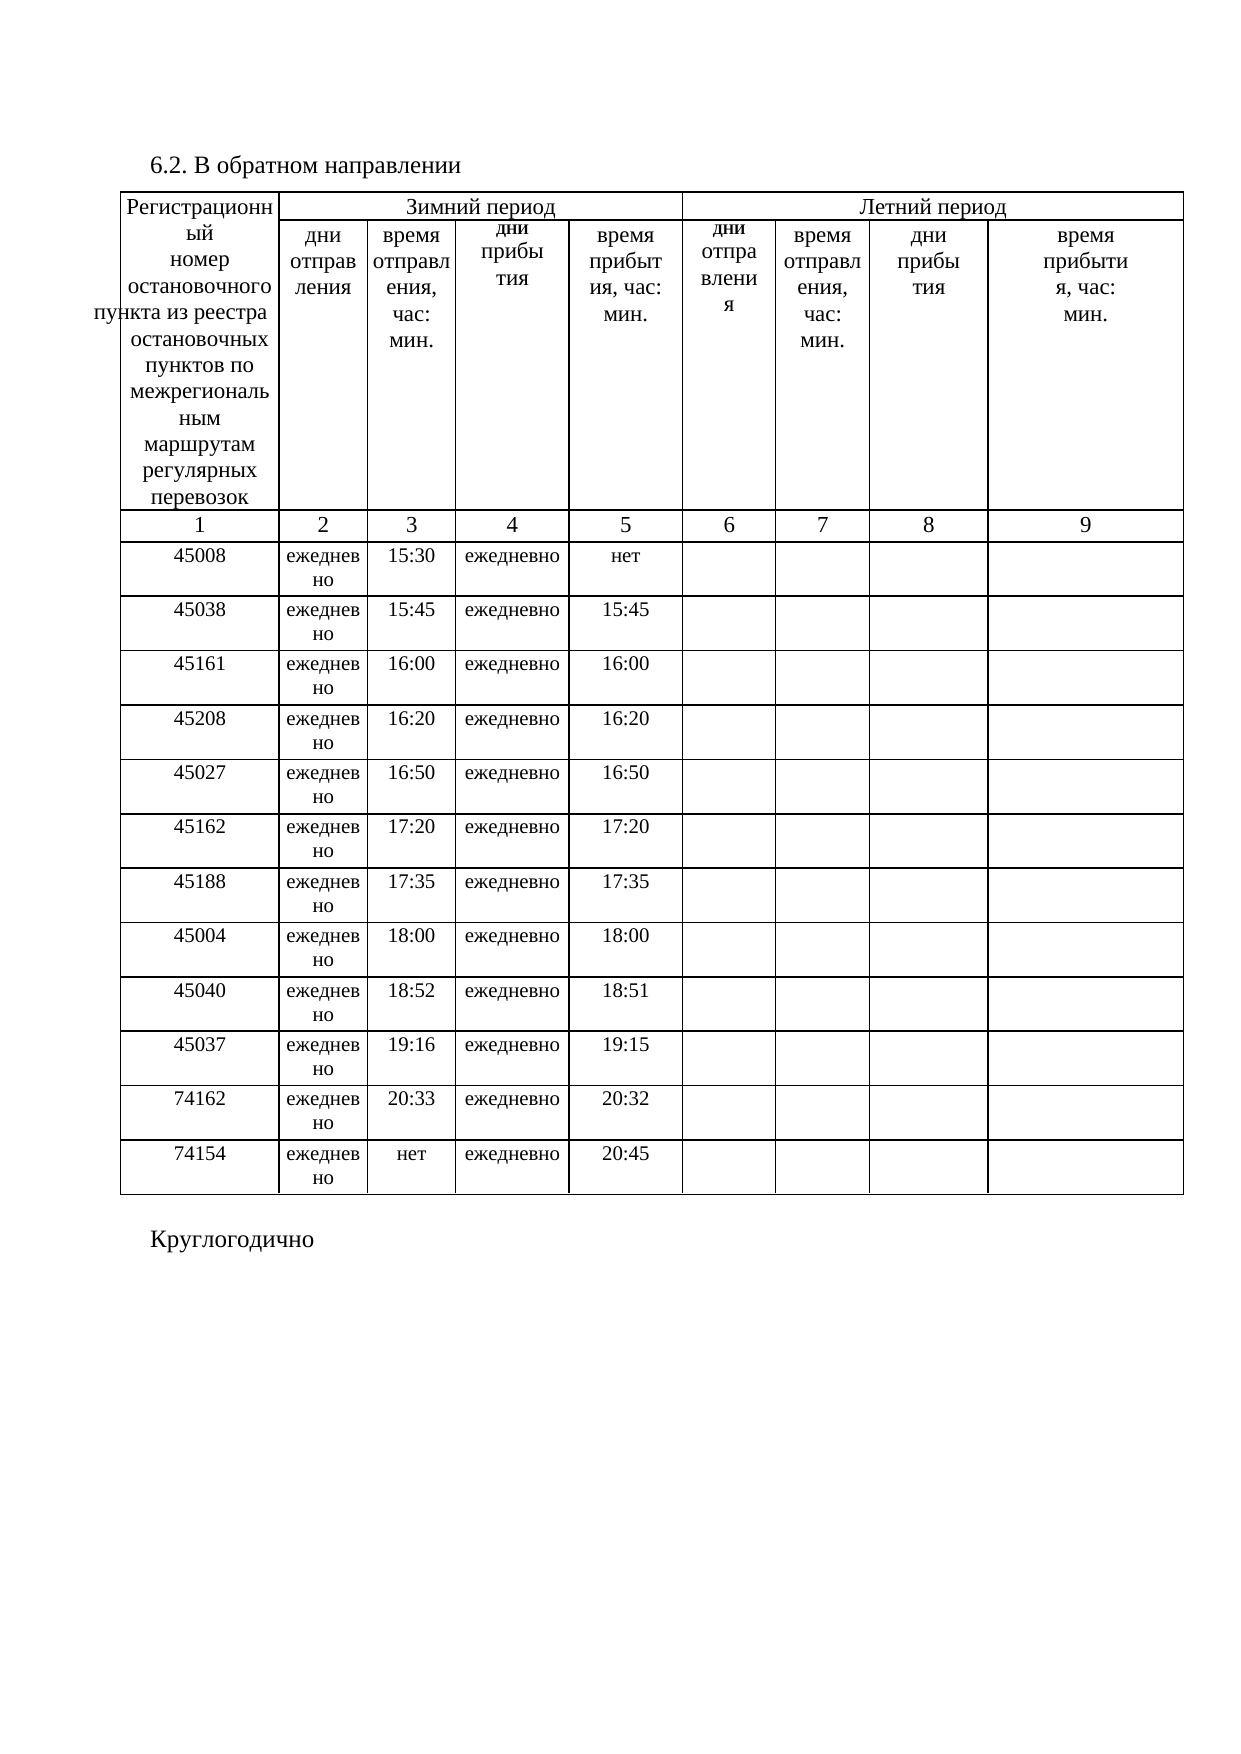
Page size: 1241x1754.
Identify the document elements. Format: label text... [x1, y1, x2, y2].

table_cell ежедневно [280, 1141, 367, 1193]
table_cell 16:20 [570, 706, 682, 758]
table_cell дни прибы тия [870, 221, 987, 509]
table_cell 45040 [121, 978, 278, 1030]
table_cell 3 [368, 511, 455, 541]
table_cell [776, 651, 869, 704]
table_cell время отправл ения, час: мин. [776, 221, 869, 509]
table_cell 45162 [121, 815, 278, 867]
table_cell 45161 [121, 651, 278, 704]
table_cell [683, 1032, 775, 1085]
table_cell время отправл ения, час: мин. [368, 221, 455, 509]
table_cell 45008 [121, 543, 278, 595]
table_cell [870, 978, 987, 1030]
table_cell 1 [121, 511, 278, 541]
table_cell ежедневно [456, 815, 568, 867]
table_cell [683, 923, 775, 976]
table_cell 16:00 [368, 651, 455, 704]
table_cell [683, 651, 775, 704]
table_cell [776, 923, 869, 976]
table_cell 17:20 [368, 815, 455, 867]
table_cell [776, 869, 869, 922]
table_cell [683, 869, 775, 922]
table_header Регистрационный номер остановочного пункта из реестра остановочных пунктов по межрегиональным маршрутам регулярных перевозок [121, 193, 278, 509]
table_cell 6 [683, 511, 775, 541]
table_cell ежедневно [456, 869, 568, 922]
table_cell 74162 [121, 1086, 278, 1139]
table_cell ежедневно [456, 1086, 568, 1139]
table_cell [989, 597, 1183, 650]
table_cell 17:35 [368, 869, 455, 922]
table_cell [776, 1086, 869, 1139]
table_cell [870, 1141, 987, 1193]
text Круглогодично [150, 1224, 1090, 1252]
table_cell 5 [570, 511, 682, 541]
table_cell [683, 1086, 775, 1139]
table_cell 20:33 [368, 1086, 455, 1139]
table_cell [776, 543, 869, 595]
table_cell 4 [456, 511, 568, 541]
table_cell [989, 651, 1183, 704]
table_cell нет [368, 1141, 455, 1193]
table_header Летний период [683, 193, 1183, 219]
table_cell [870, 706, 987, 758]
table_cell ежедневно [280, 978, 367, 1030]
table_cell [683, 706, 775, 758]
table_cell нет [570, 543, 682, 595]
table_cell [870, 760, 987, 813]
table_cell [870, 1032, 987, 1085]
table_cell 15:45 [570, 597, 682, 650]
table_cell 45037 [121, 1032, 278, 1085]
table_cell [683, 597, 775, 650]
table_cell [683, 1141, 775, 1193]
table_cell ДНИ прибы тия [456, 221, 568, 509]
table_cell 17:35 [570, 869, 682, 922]
table_cell ежедневно [456, 543, 568, 595]
table_cell ежедневно [280, 597, 367, 650]
table_cell 45038 [121, 597, 278, 650]
table_cell [683, 815, 775, 867]
table_cell дни отправ ления [280, 221, 367, 509]
table_cell 20:32 [570, 1086, 682, 1139]
table_cell [776, 1032, 869, 1085]
table_cell ежедневно [280, 923, 367, 976]
table_cell [870, 869, 987, 922]
table_cell [989, 923, 1183, 976]
table_cell ежедневно [280, 815, 367, 867]
table_cell [870, 815, 987, 867]
table_cell ежедневно [456, 597, 568, 650]
table_cell [989, 1141, 1183, 1193]
table_cell ежедневно [456, 760, 568, 813]
table_cell 9 [989, 511, 1183, 541]
table_cell [776, 706, 869, 758]
table_cell 8 [870, 511, 987, 541]
table_cell 19:15 [570, 1032, 682, 1085]
table_cell [870, 543, 987, 595]
table_cell 16:00 [570, 651, 682, 704]
table_cell [683, 543, 775, 595]
table_cell ежедневно [280, 543, 367, 595]
table_cell [989, 1032, 1183, 1085]
table_cell 19:16 [368, 1032, 455, 1085]
table_cell [989, 760, 1183, 813]
table_cell [776, 1141, 869, 1193]
table_cell 7 [776, 511, 869, 541]
table_cell 45188 [121, 869, 278, 922]
table_cell время прибыт ия, час: мин. [570, 221, 682, 509]
table_cell 18:51 [570, 978, 682, 1030]
table_cell ежедневно [456, 651, 568, 704]
table_cell 17:20 [570, 815, 682, 867]
table_cell [683, 978, 775, 1030]
table_cell ежедневно [456, 706, 568, 758]
table_cell ежедневно [456, 1032, 568, 1085]
table_cell [870, 923, 987, 976]
table_cell 18:52 [368, 978, 455, 1030]
table_cell [989, 978, 1183, 1030]
table_cell 18:00 [570, 923, 682, 976]
table_cell 74154 [121, 1141, 278, 1193]
table_cell 16:50 [570, 760, 682, 813]
table_header Зимний период [280, 193, 682, 219]
table_cell 16:20 [368, 706, 455, 758]
table_cell ежедневно [280, 1086, 367, 1139]
table_cell 45004 [121, 923, 278, 976]
table_cell время прибыти я, час: мин. [989, 221, 1183, 509]
table_cell [776, 978, 869, 1030]
table_cell [870, 597, 987, 650]
table_cell ежедневно [456, 1141, 568, 1193]
table_cell 18:00 [368, 923, 455, 976]
table_cell [870, 1086, 987, 1139]
table_cell ежедневно [280, 1032, 367, 1085]
table_cell ДНИ отпра влени я [683, 221, 775, 509]
table_cell 15:45 [368, 597, 455, 650]
table_cell [989, 706, 1183, 758]
table_cell ежедневно [280, 651, 367, 704]
table_cell [989, 869, 1183, 922]
text 6.2. В обратном направлении [150, 150, 1090, 179]
table_cell ежедневно [456, 978, 568, 1030]
table_cell [776, 815, 869, 867]
table_cell ежедневно [280, 760, 367, 813]
table_cell ежедневно [280, 706, 367, 758]
table_cell [776, 597, 869, 650]
table_cell [989, 1086, 1183, 1139]
table_cell 2 [280, 511, 367, 541]
table_cell 16:50 [368, 760, 455, 813]
table_cell 45027 [121, 760, 278, 813]
table_cell 15:30 [368, 543, 455, 595]
table_cell ежедневно [280, 869, 367, 922]
table_cell [776, 760, 869, 813]
table_cell [989, 815, 1183, 867]
table_cell 20:45 [570, 1141, 682, 1193]
table_cell [683, 760, 775, 813]
table_cell [989, 543, 1183, 595]
table_cell 45208 [121, 706, 278, 758]
table_cell [870, 651, 987, 704]
table_cell ежедневно [456, 923, 568, 976]
